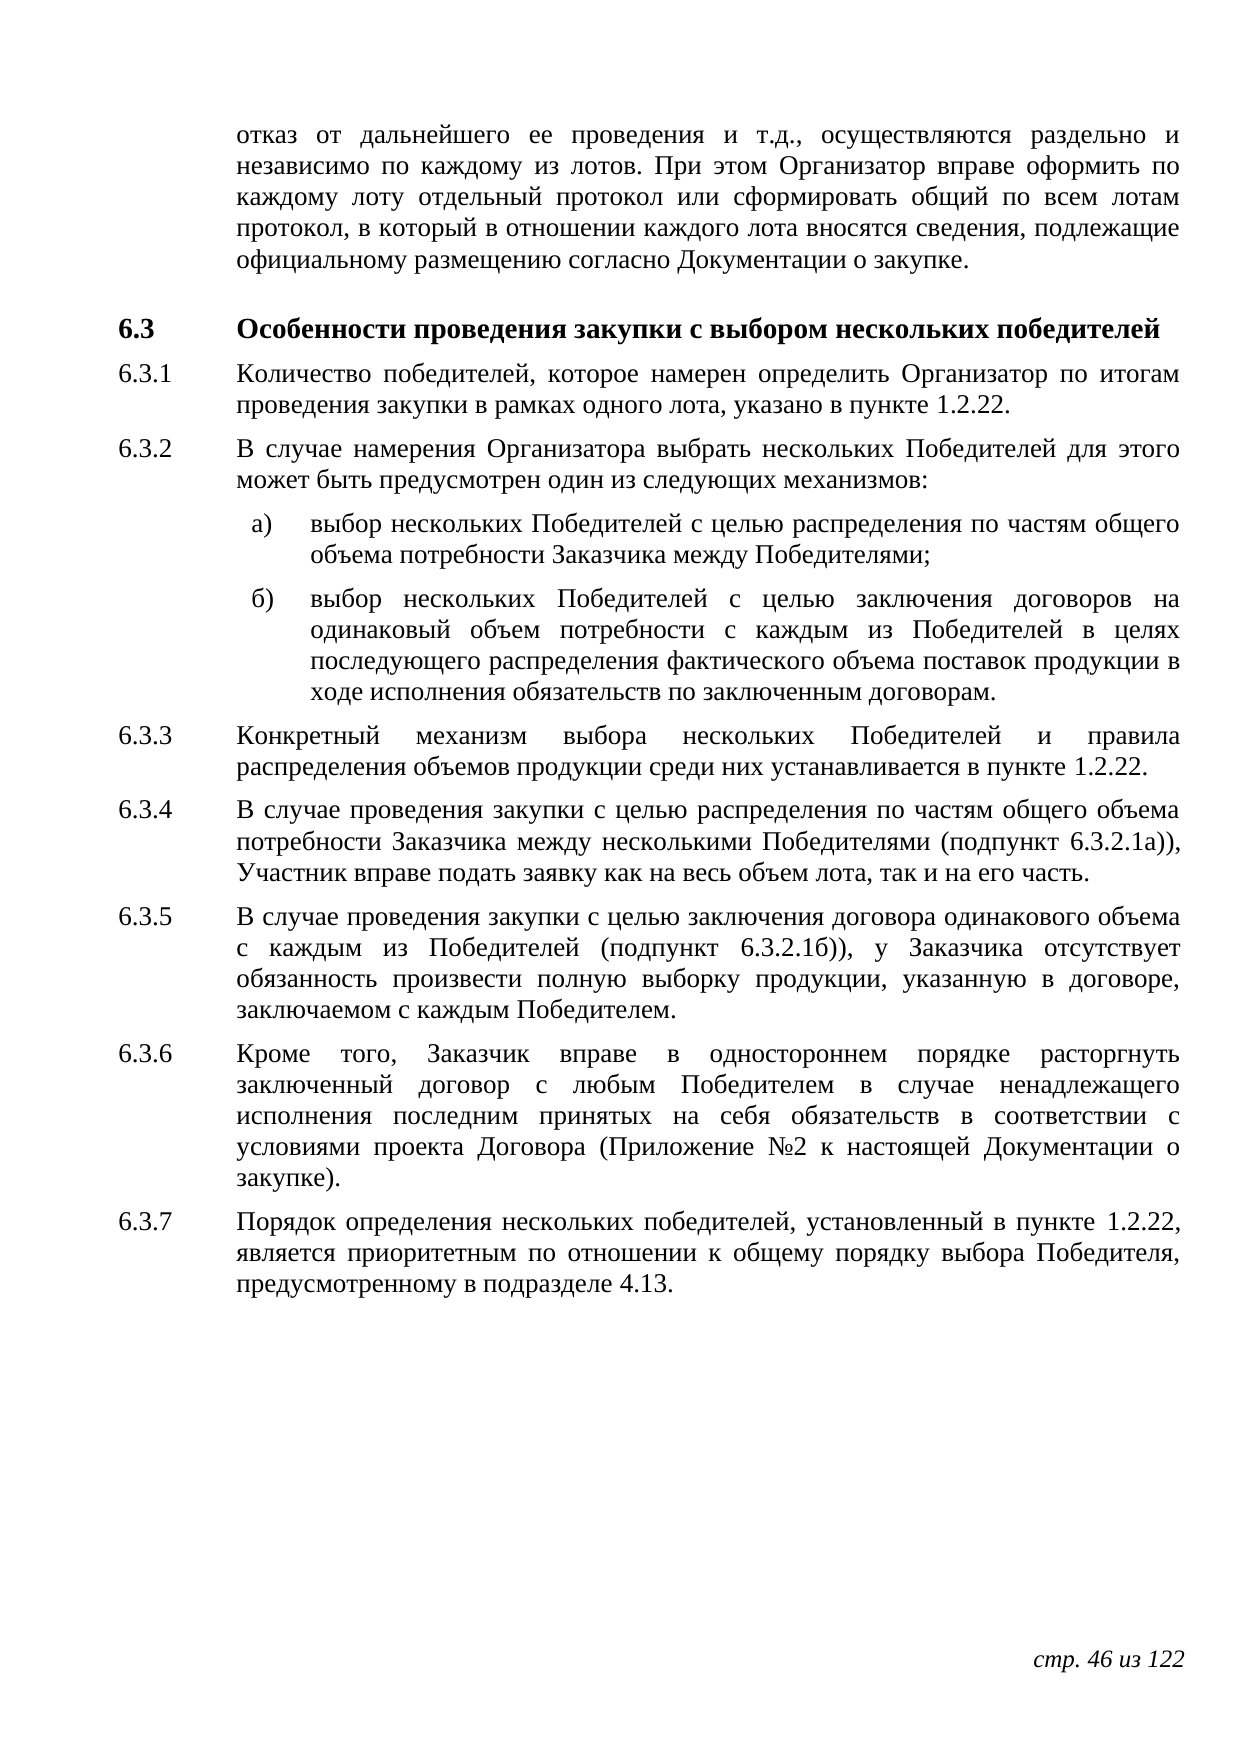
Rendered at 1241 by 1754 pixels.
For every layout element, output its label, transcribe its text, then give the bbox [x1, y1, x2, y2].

text В случае намерения Организатора выбрать нескольких Победителей для этого может быть предусмотрен один из следующих механизмов: [118, 432, 1181, 494]
subtitle Особенности проведения закупки с выбором нескольких победителей [118, 311, 1181, 345]
text Конкретный механизм выбора нескольких Победителей и правила распределения объемов продукции среди них устанавливается в пункте 1.2.22. [118, 719, 1181, 781]
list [118, 118, 1181, 274]
text выбор нескольких Победителей с целью распределения по частям общего объема потребности Заказчика между Победителями; [251, 507, 1181, 569]
text Кроме того, Заказчик вправе в одностороннем порядке расторгнуть заключенный договор с любым Победителем в случае ненадлежащего исполнения последним принятых на себя обязательств в соответствии с условиями проекта Договора (Приложение №2 к настоящей Документации о закупке). [118, 1037, 1181, 1192]
text выбор нескольких Победителей с целью заключения договоров на одинаковый объем потребности с каждым из Победителей в целях последующего распределения фактического объема поставок продукции в ходе исполнения обязательств по заключенным договорам. [251, 582, 1181, 706]
text В случае проведения закупки с целью распределения по частям общего объема потребности Заказчика между несколькими Победителями (подпункт 6.3.2а)), Участник вправе подать заявку как на весь объем лота, так и на его часть. [118, 794, 1181, 887]
text В случае проведения закупки с целью заключения договора одинакового объема с каждым из Победителей (подпункт 6.3.2б)), у Заказчика отсутствует обязанность произвести полную выборку продукции, указанную в договоре, заключаемом с каждым Победителем. [118, 899, 1181, 1024]
text Количество победителей, которое намерен определить Организатор по итогам проведения закупки в рамках одного лота, указано в пункте 1.2.22. [118, 357, 1181, 420]
text Порядок определения нескольких победителей, установленный в пункте 1.2.22, является приоритетным по отношении к общему порядку выбора Победителя, предусмотренному в подразделе 4.13. [118, 1205, 1181, 1298]
